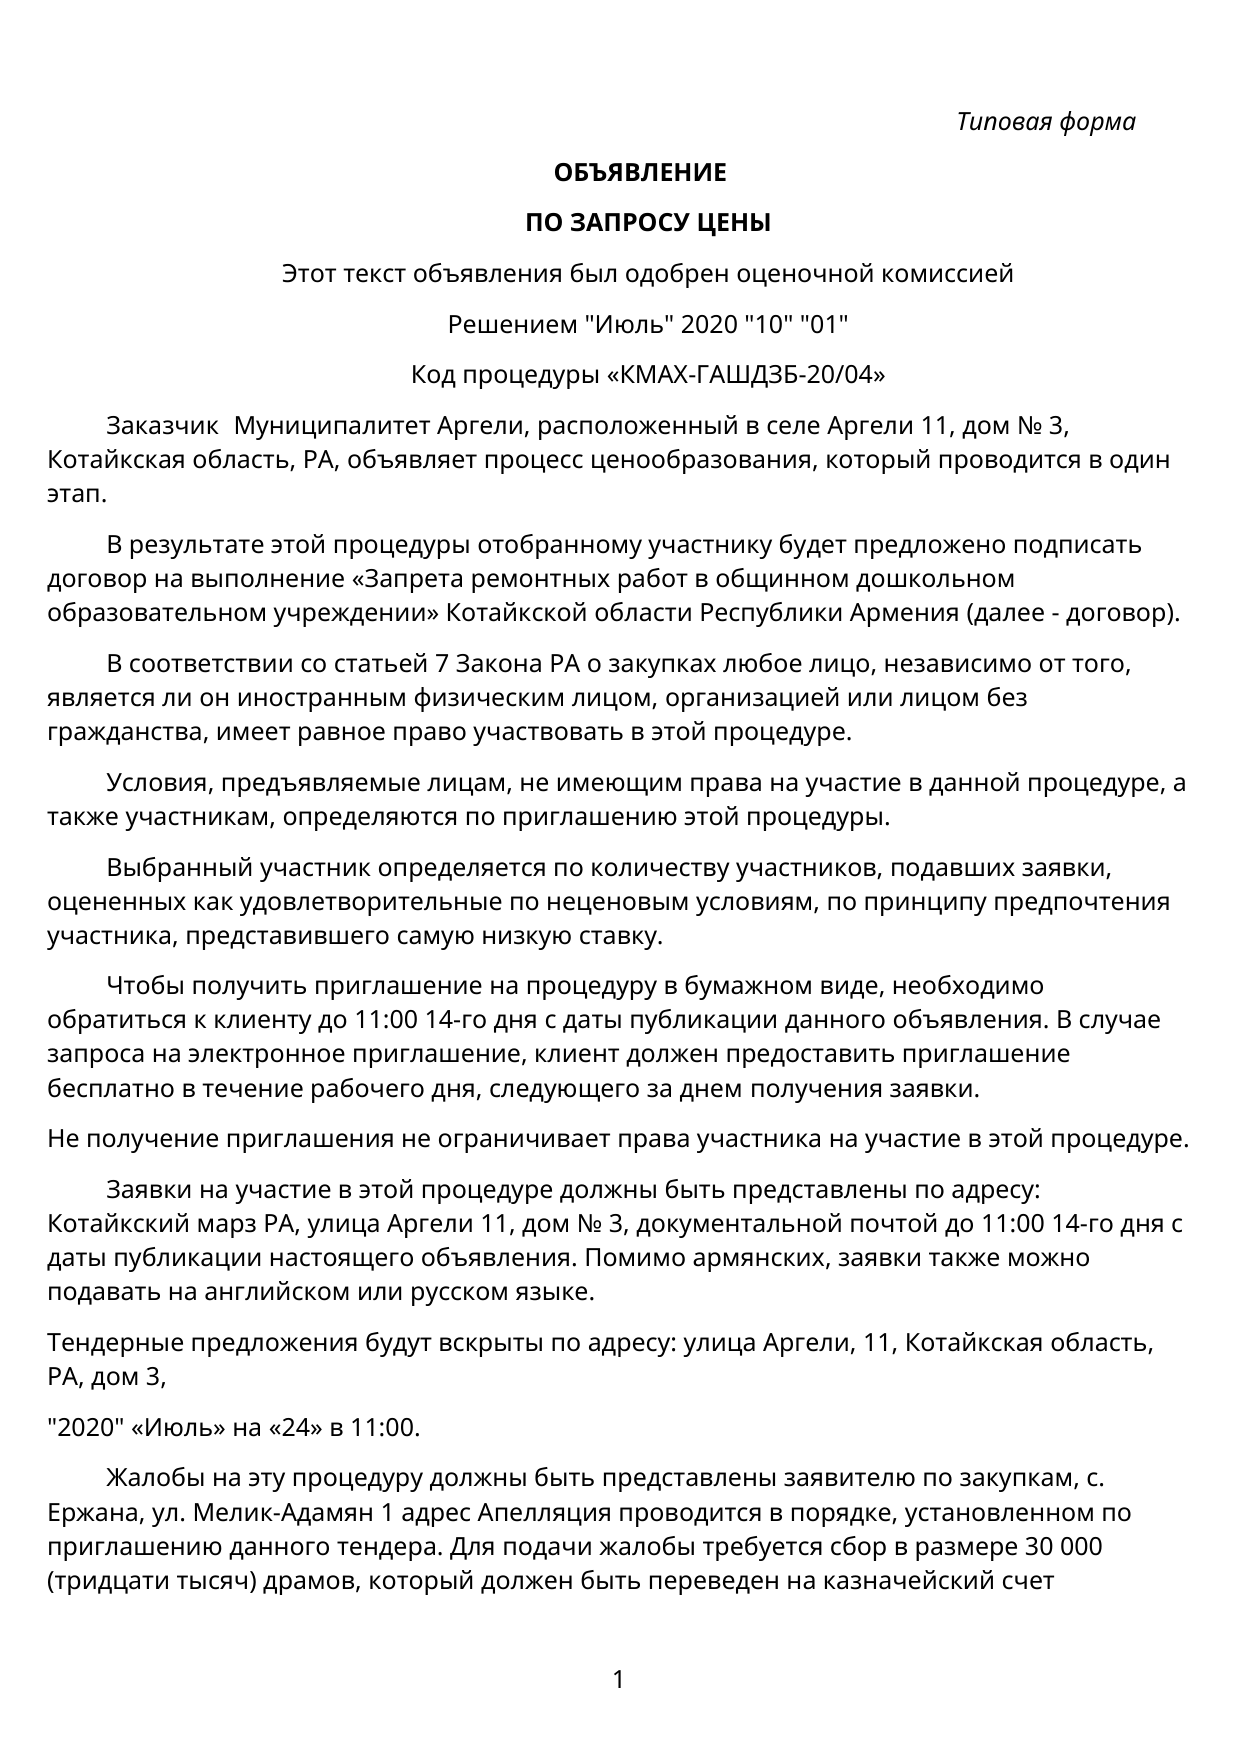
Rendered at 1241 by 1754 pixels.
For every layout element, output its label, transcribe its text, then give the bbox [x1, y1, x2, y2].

text Типовая форма [47, 103, 1191, 137]
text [47, 1460, 1191, 1596]
text Заказчик Муниципалитет Аргели, расположенный в селе Аргели 11, дом № 3, Котайкская область, РА, объявляет процесс ценообразования, который проводится в один этап. [47, 408, 1191, 510]
text В результате этой процедуры отобранному участнику будет предложено подписать договор на выполнение «Запрета ремонтных работ в общинном дошкольном образовательном учреждении» Котайкской области Республики Армения (далее - договор). [47, 527, 1191, 629]
text Чтобы получить приглашение на процедуру в бумажном виде, необходимо обратиться к клиенту до 11:00 14-го дня с даты публикации данного объявления. В случае запроса на электронное приглашение, клиент должен предоставить приглашение бесплатно в течение рабочего дня, следующего за днем ​​получения заявки. [47, 968, 1191, 1104]
text Тендерные предложения будут вскрыты по адресу: улица Аргели, 11, Котайкская область, РА, дом 3, [47, 1324, 1191, 1393]
text Выбранный участник определяется по количеству участников, подавших заявки, оцененных как удовлетворительные по неценовым условиям, по принципу предпочтения участника, представившего самую низкую ставку. [47, 849, 1191, 951]
text В соответствии со статьей 7 Закона РА о закупках любое лицо, независимо от того, является ли он иностранным физическим лицом, организацией или лицом без гражданства, имеет равное право участвовать в этой процедуре. [47, 646, 1191, 748]
text "2020" «Июль» на «24» в 11:00. [47, 1409, 1191, 1443]
text Заявки на участие в этой процедуре должны быть представлены по адресу: Котайкский марз РА, улица Аргели 11, дом № 3, документальной почтой до 11:00 14-го дня с даты публикации настоящего объявления. Помимо армянских, заявки также можно подавать на английском или русском языке. [47, 1172, 1191, 1308]
text Код процедуры «КМАХ-ГАШДЗБ-20/04» [47, 357, 1191, 391]
text Этот текст объявления был одобрен оценочной комиссией [47, 256, 1191, 290]
text ПО ЗАПРОСУ ЦЕНЫ [47, 205, 1191, 239]
text ОБЪЯВЛЕНИЕ [37, 154, 1191, 188]
text Решением "Июль" 2020 "10" "01" [47, 306, 1191, 340]
text Не получение приглашения не ограничивает права участника на участие в этой процедуре. [47, 1121, 1191, 1155]
text Условия, предъявляемые лицам, не имеющим права на участие в данной процедуре, а также участникам, определяются по приглашению этой процедуры. [47, 764, 1191, 832]
